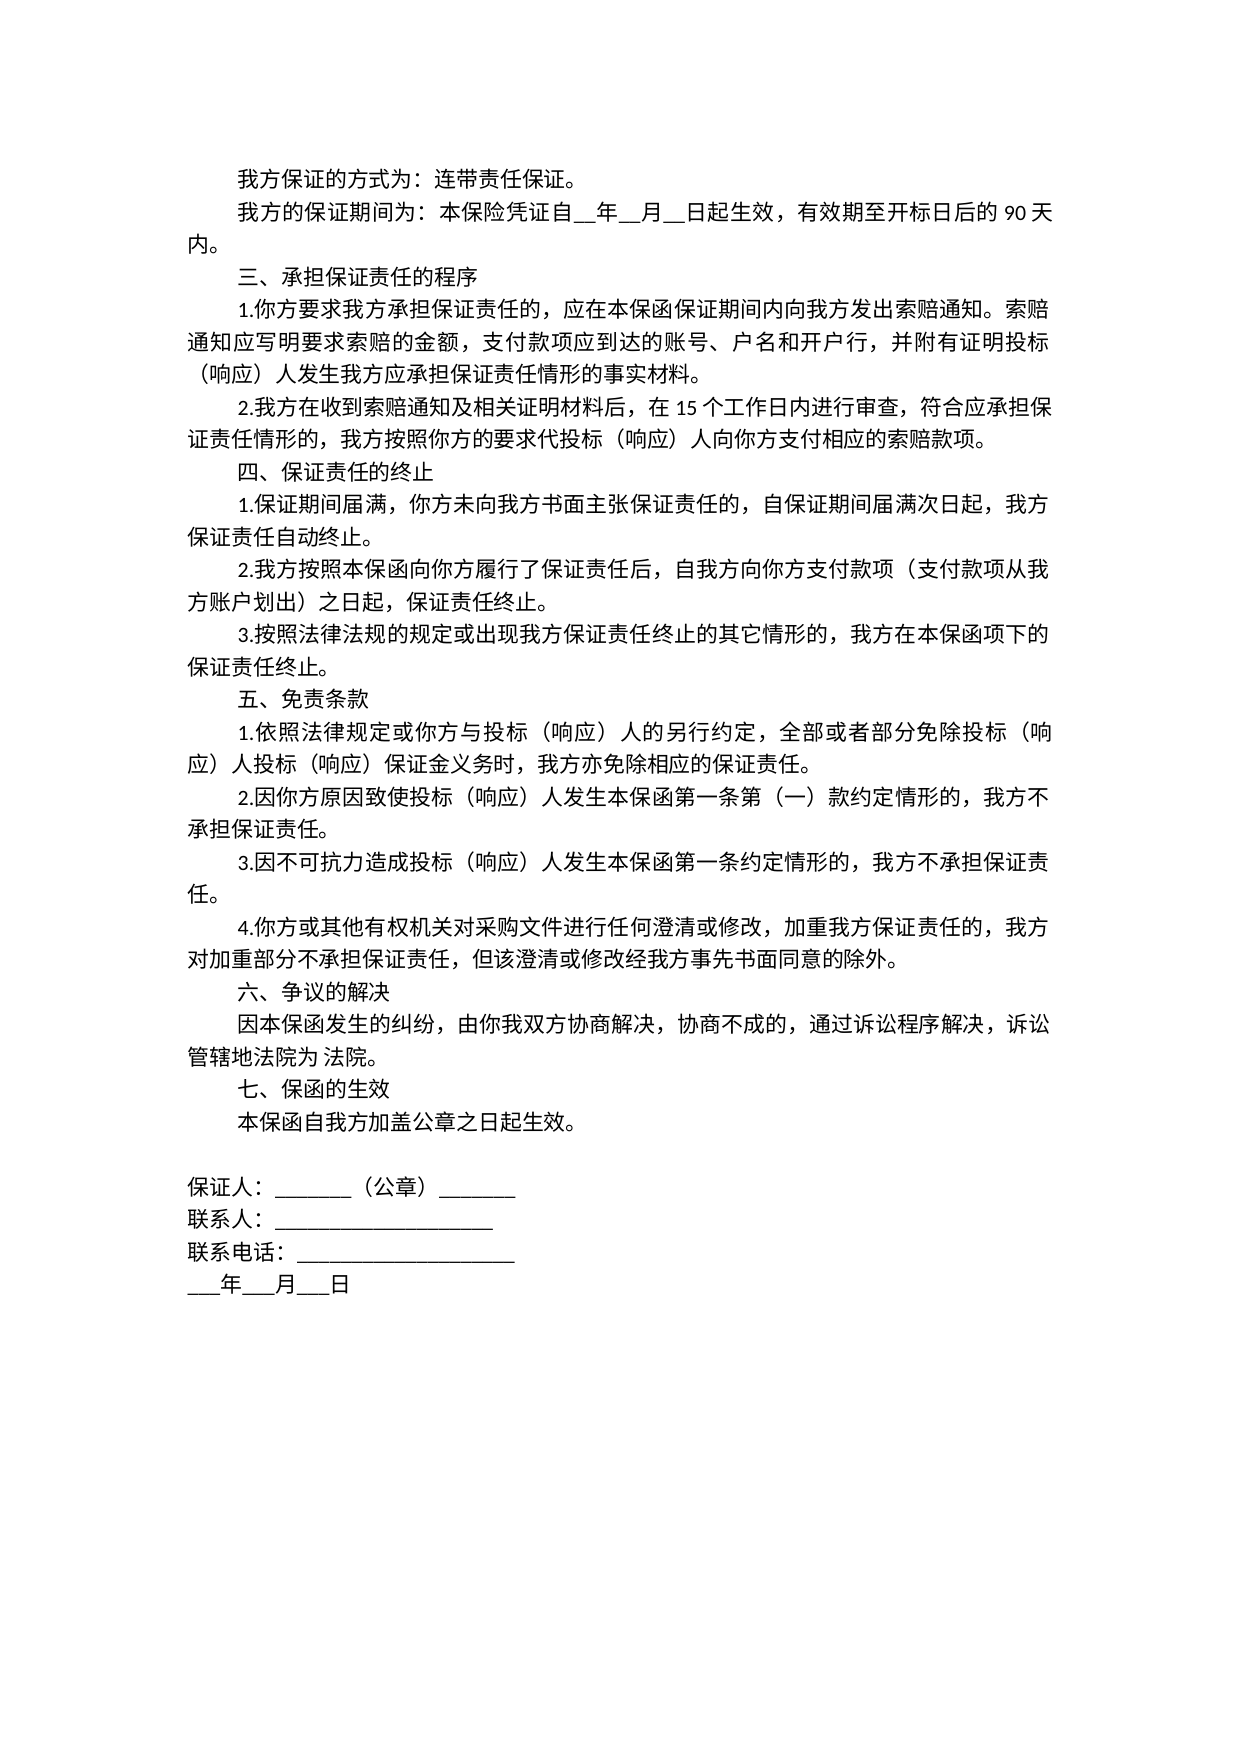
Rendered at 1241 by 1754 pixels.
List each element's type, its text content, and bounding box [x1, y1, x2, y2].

text 我方保证的方式为：连带责任保证。 [187, 162, 1053, 194]
text 联系电话：____________________ [187, 1234, 1053, 1267]
text 2.我方按照本保函向你方履行了保证责任后，自我方向你方支付款项（支付款项从我方账户划出）之日起，保证责任终止。 [187, 552, 1053, 617]
text 4.你方或其他有权机关对采购文件进行任何澄清或修改，加重我方保证责任的，我方对加重部分不承担保证责任，但该澄清或修改经我方事先书面同意的除外。 [187, 909, 1053, 974]
text 我方的保证期间为：本保险凭证自__年__月__日起生效，有效期至开标日后的90天内。 [187, 194, 1053, 259]
text 保证人：_______（公章）_______ [187, 1169, 1053, 1202]
text 本保函自我方加盖公章之日起生效。 [187, 1104, 1053, 1137]
text 七、保函的生效 [187, 1072, 1053, 1104]
text 1.依照法律规定或你方与投标（响应）人的另行约定，全部或者部分免除投标（响应）人投标（响应）保证金义务时，我方亦免除相应的保证责任。 [187, 714, 1053, 779]
text 1.保证期间届满，你方未向我方书面主张保证责任的，自保证期间届满次日起，我方保证责任自动终止。 [187, 487, 1053, 552]
text 六、争议的解决 [187, 974, 1053, 1007]
text 联系人：____________________ [187, 1202, 1053, 1234]
text 2.我方在收到索赔通知及相关证明材料后，在15个工作日内进行审查，符合应承担保证责任情形的，我方按照你方的要求代投标（响应）人向你方支付相应的索赔款项。 [187, 389, 1053, 454]
text 因本保函发生的纠纷，由你我双方协商解决，协商不成的，通过诉讼程序解决，诉讼管辖地法院为 法院。 [187, 1007, 1053, 1072]
text 三、承担保证责任的程序 [187, 259, 1053, 292]
text ___年___月___日 [187, 1267, 1053, 1299]
text 1.你方要求我方承担保证责任的，应在本保函保证期间内向我方发出索赔通知。索赔通知应写明要求索赔的金额，支付款项应到达的账号、户名和开户行，并附有证明投标（响应）人发生我方应承担保证责任情形的事实材料。 [187, 292, 1053, 389]
text 四、保证责任的终止 [187, 454, 1053, 487]
text 3.因不可抗力造成投标（响应）人发生本保函第一条约定情形的，我方不承担保证责任。 [187, 844, 1053, 909]
text 五、免责条款 [187, 682, 1053, 714]
text 2.因你方原因致使投标（响应）人发生本保函第一条第（一）款约定情形的，我方不承担保证责任。 [187, 779, 1053, 844]
text 3.按照法律法规的规定或出现我方保证责任终止的其它情形的，我方在本保函项下的保证责任终止。 [187, 617, 1053, 682]
